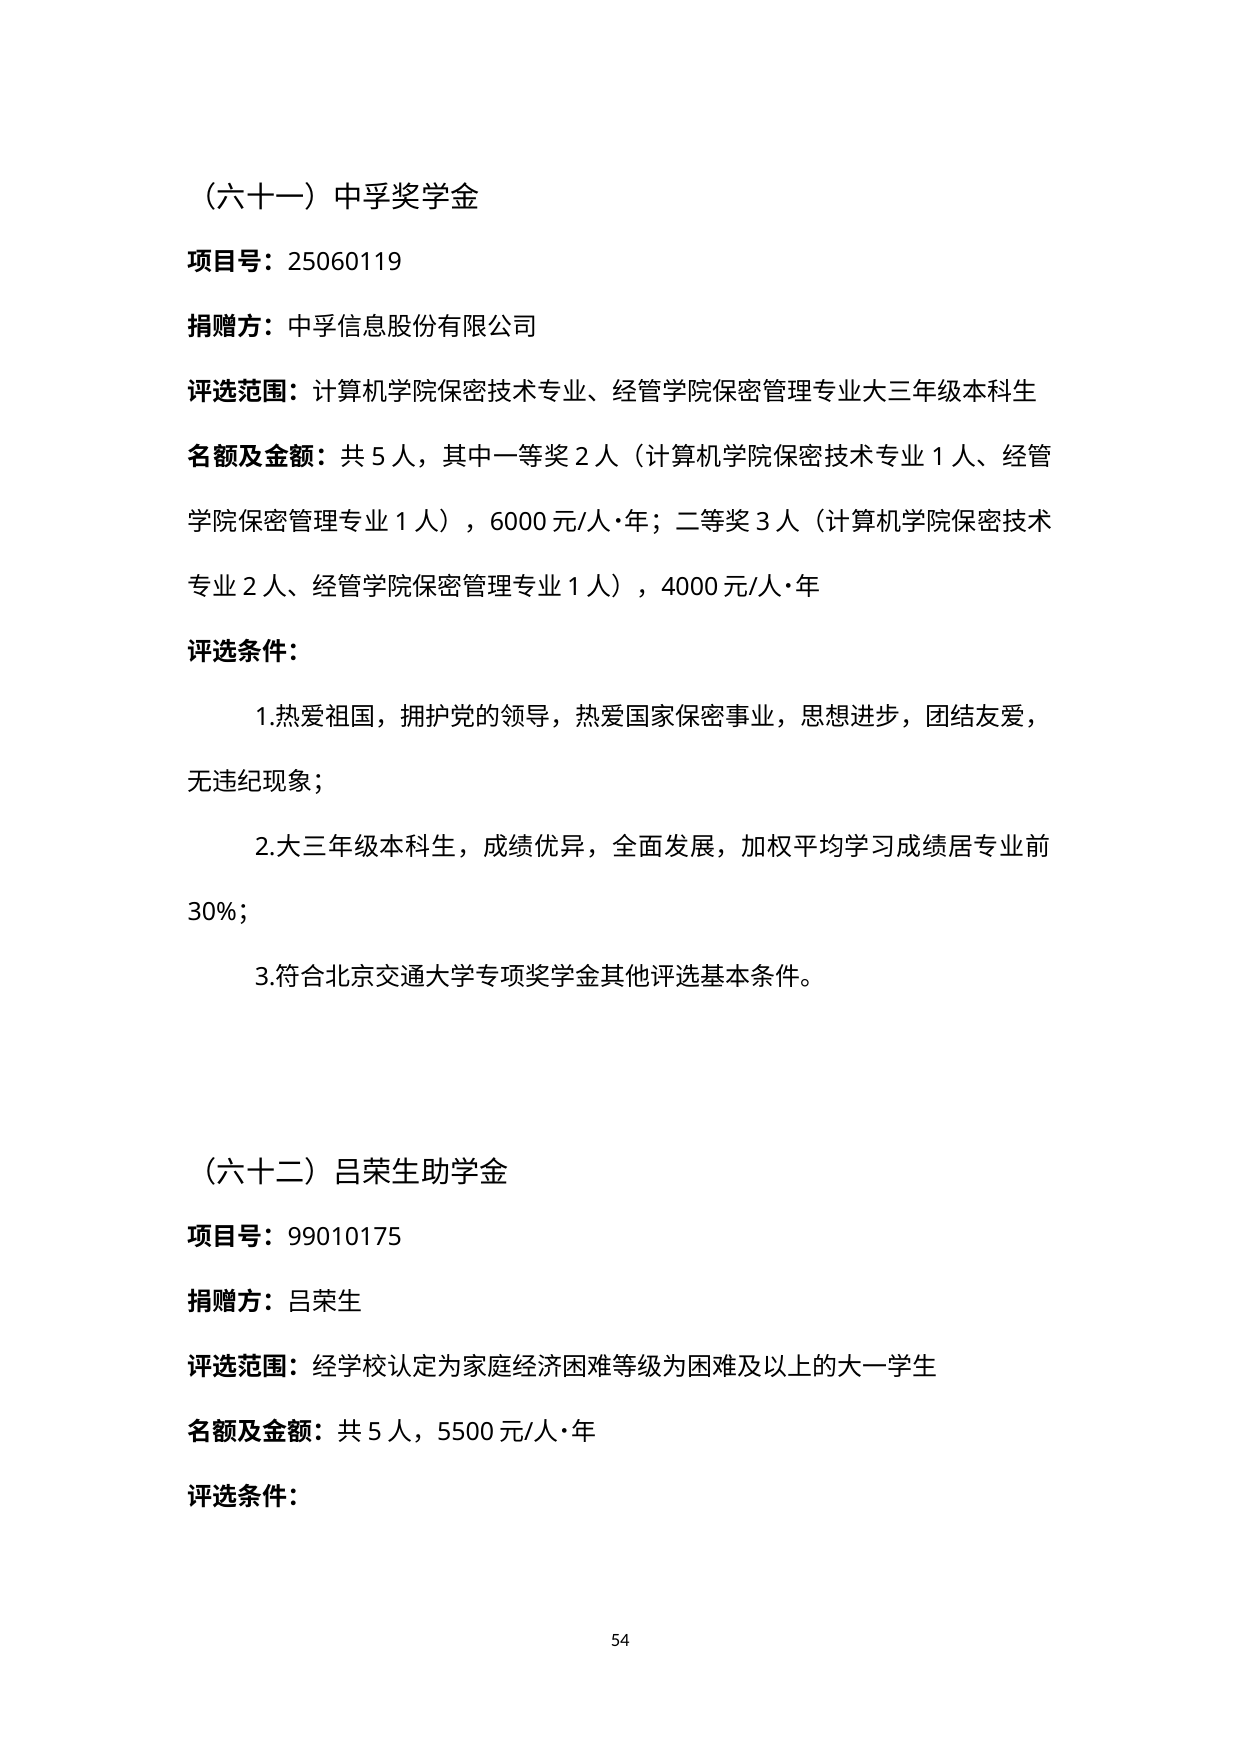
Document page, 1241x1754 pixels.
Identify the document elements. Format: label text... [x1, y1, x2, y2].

text 捐赠方：吕荣生 [187, 1267, 1053, 1332]
text 评选条件： [187, 1462, 1053, 1527]
text 评选范围：计算机学院保密技术专业、经管学院保密管理专业大三年级本科生 [187, 357, 1053, 422]
text 项目号：25060119 [187, 227, 1053, 292]
text 评选范围：经学校认定为家庭经济困难等级为困难及以上的大一学生 [187, 1332, 1053, 1397]
text 3.符合北京交通大学专项奖学金其他评选基本条件。 [187, 942, 1053, 1007]
text 2.大三年级本科生，成绩优异，全面发展，加权平均学习成绩居专业前30%； [187, 812, 1053, 942]
text 名额及金额：共5人，5500元/人˙年 [187, 1397, 1053, 1462]
text 项目号：99010175 [187, 1202, 1053, 1267]
text 捐赠方：中孚信息股份有限公司 [187, 292, 1053, 357]
text 名额及金额：共5人，其中一等奖2人（计算机学院保密技术专业1人、经管学院保密管理专业1人），6000元/人˙年；二等奖3人（计算机学院保密技术专业2人、经管学院保密管理专业1人），4000元/人˙年 [187, 422, 1053, 617]
subtitle 吕荣生助学金 [187, 1137, 1053, 1202]
text 1.热爱祖国，拥护党的领导，热爱国家保密事业，思想进步，团结友爱，无违纪现象； [187, 682, 1053, 812]
text 评选条件： [187, 617, 1053, 682]
subtitle 中孚奖学金 [187, 162, 1053, 227]
